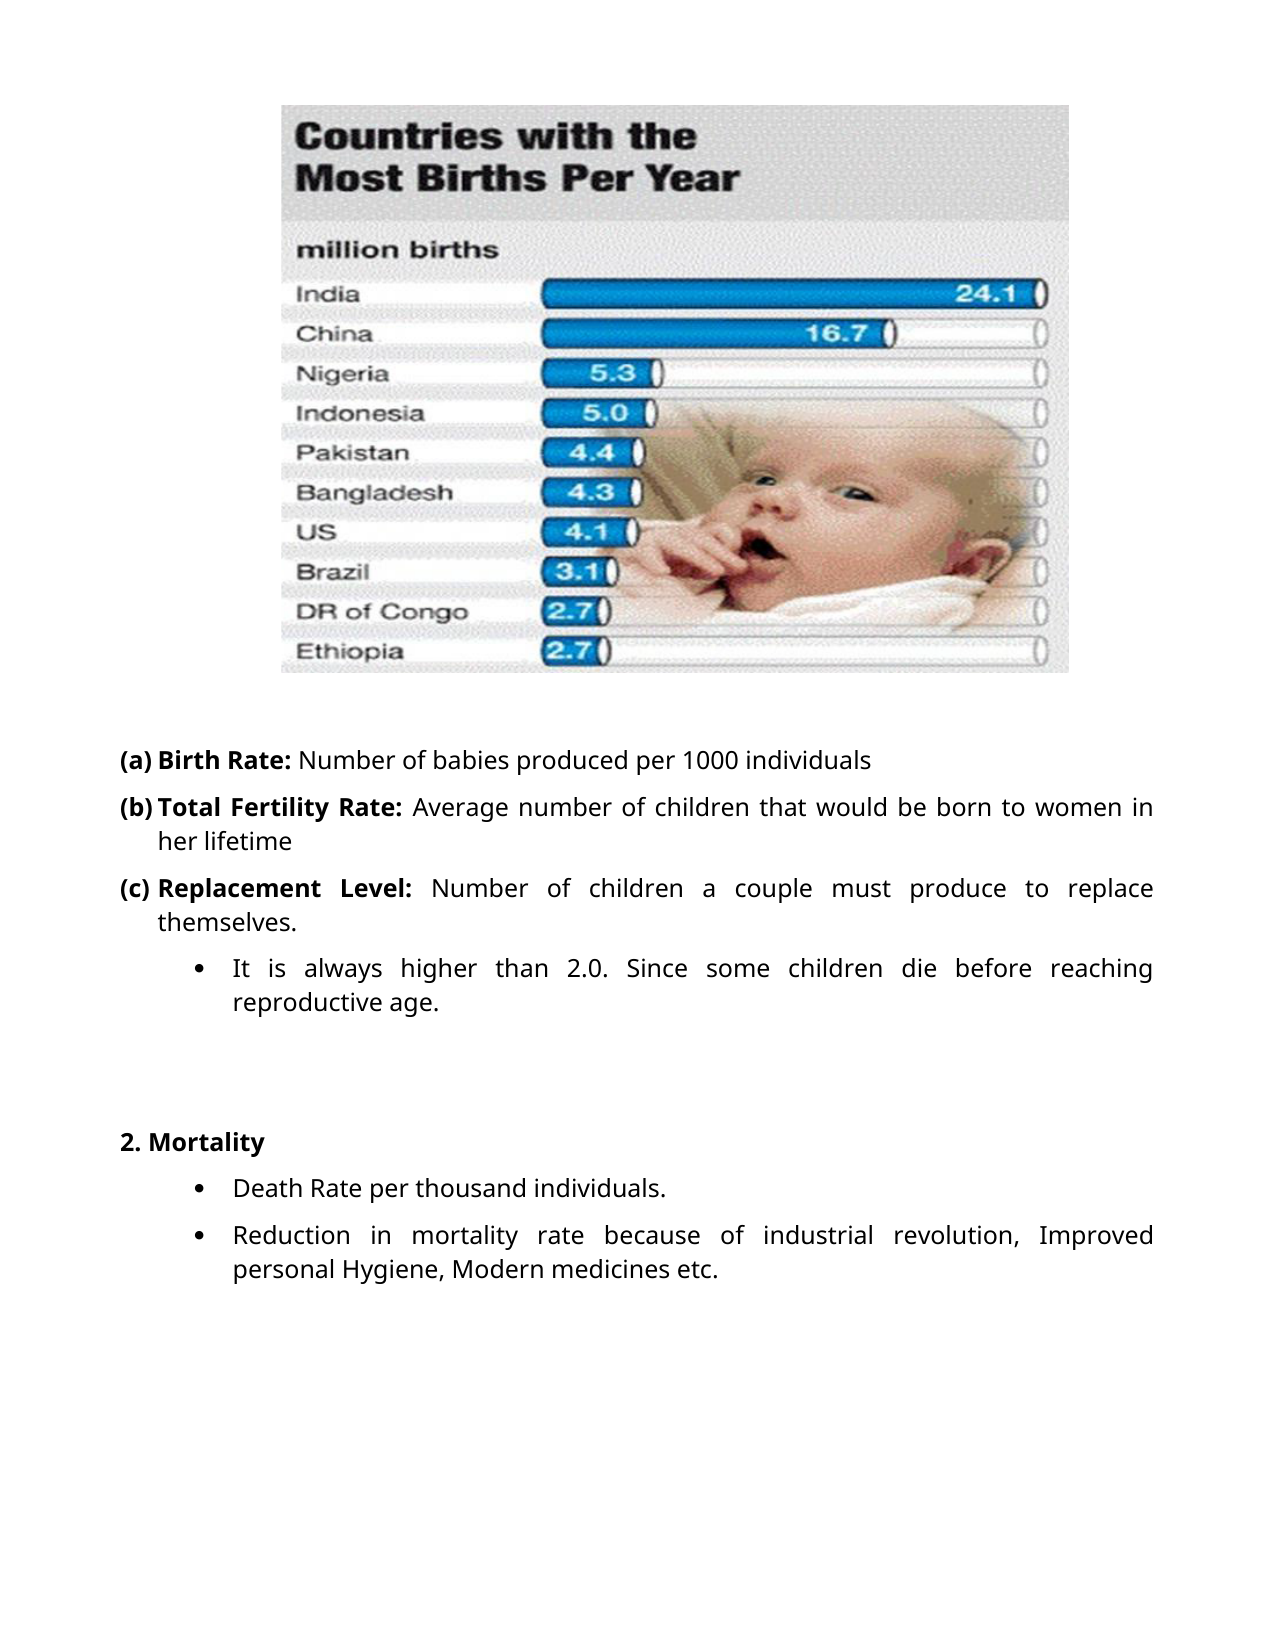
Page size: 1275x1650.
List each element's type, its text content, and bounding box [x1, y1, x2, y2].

picture [281, 105, 1069, 673]
list Total Fertility Rate: Average number of children that would be born to women in her lifetime [120, 789, 1155, 858]
list Birth Rate: Number of babies produced per 1000 individuals [120, 743, 1155, 777]
text 2. Mortality [120, 1124, 1155, 1159]
list Replacement Level: Number of children a couple must produce to replace themselves. [120, 870, 1155, 938]
list Death Rate per thousand individuals. [195, 1171, 1155, 1205]
list It is always higher than 2.0. Since some children die before reaching reproductive age. [195, 951, 1155, 1019]
list Reduction in mortality rate because of industrial revolution, Improved personal Hygiene, Modern medicines etc. [195, 1218, 1155, 1286]
